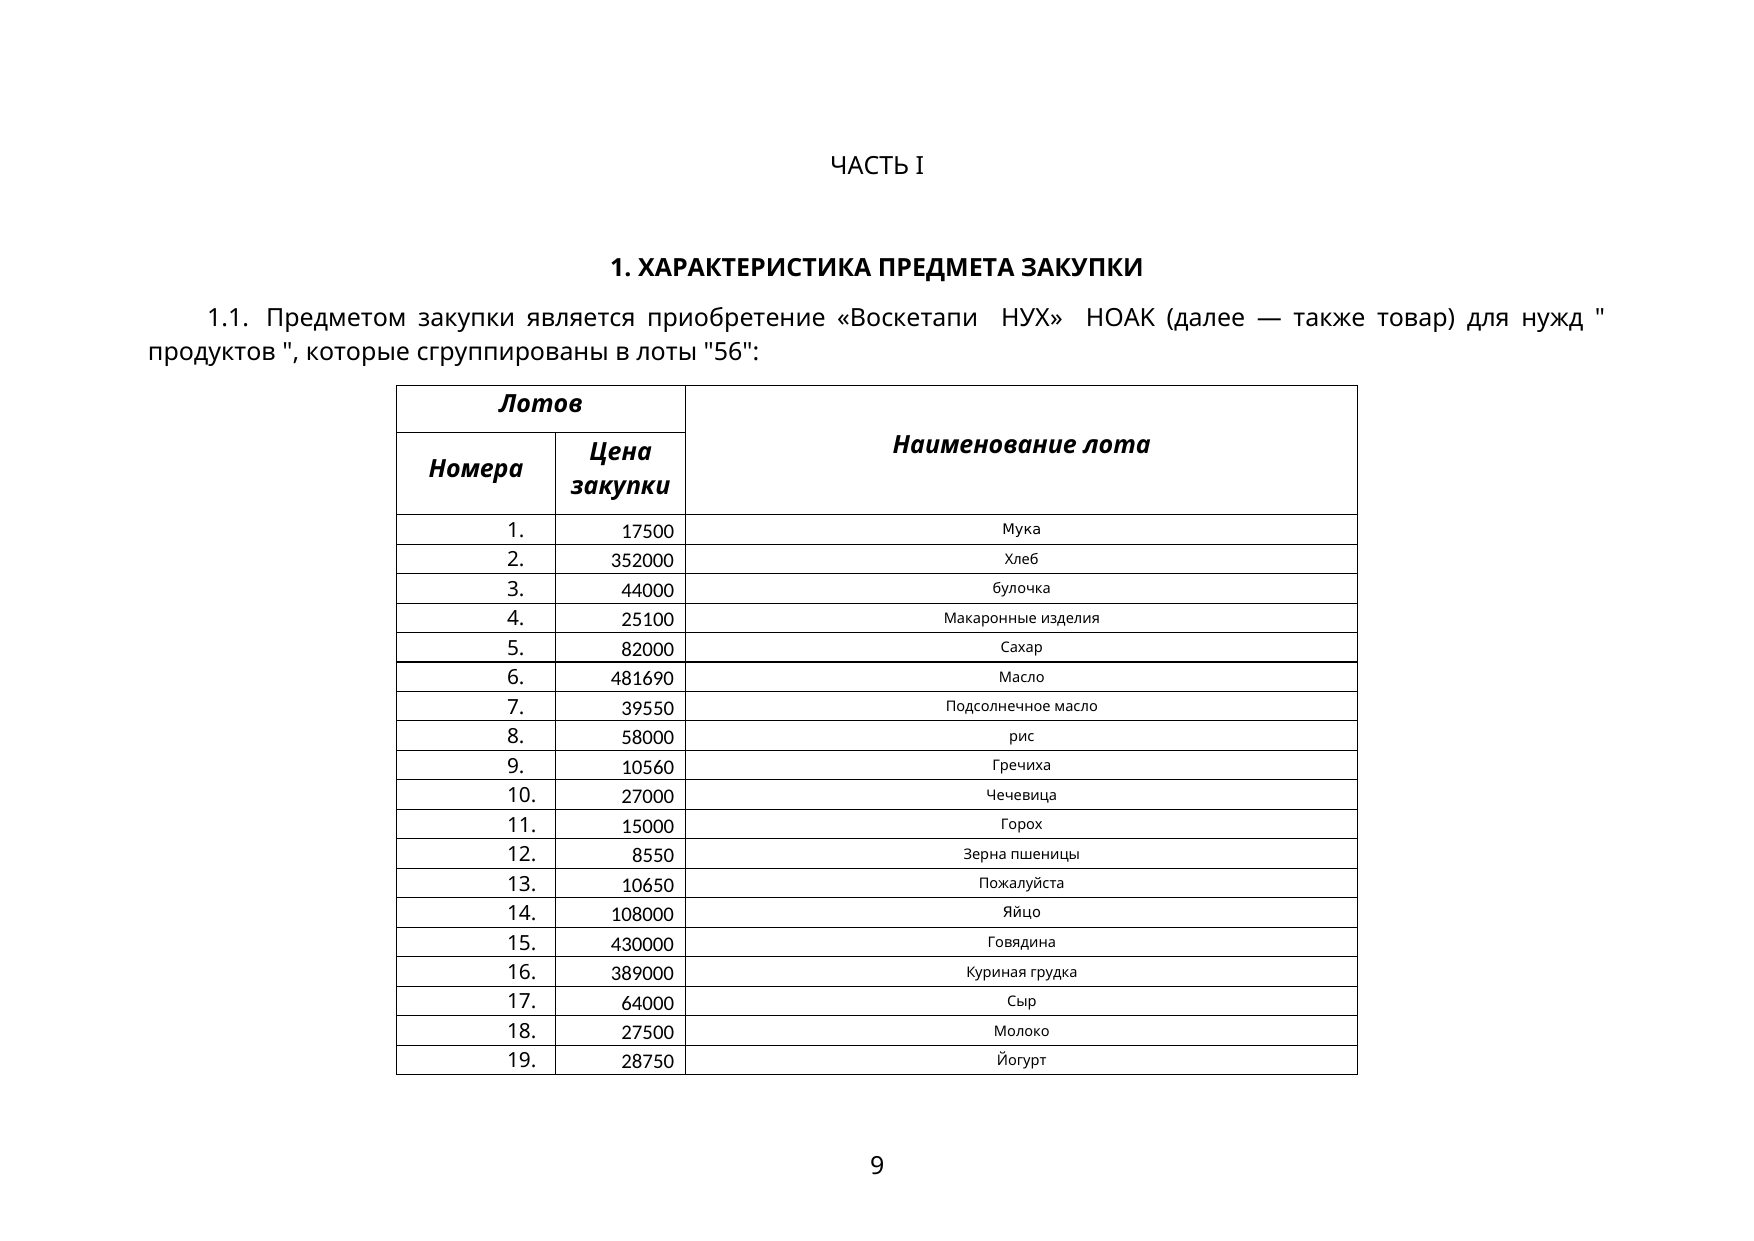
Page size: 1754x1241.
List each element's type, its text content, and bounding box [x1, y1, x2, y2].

subtitle 1.1. Предметом закупки является приобретение «Воскетапи НУХ» HOAK (далее — также товар) для нужд " продуктов ", которые сгруппированы в лоты "56": [148, 300, 1606, 368]
table_cell Горох [686, 810, 1357, 838]
table_cell [397, 751, 555, 779]
table_cell [397, 957, 555, 986]
table_cell Йогурт [686, 1046, 1357, 1074]
table_cell [397, 574, 555, 602]
table_cell [397, 663, 555, 691]
table_cell Молоко [686, 1016, 1357, 1044]
table_cell Куриная грудка [686, 957, 1357, 986]
table_cell 10560 [556, 751, 685, 779]
table_cell Сыр [686, 987, 1357, 1015]
text 1. ХАРАКТЕРИСТИКА ПРЕДМЕТА ЗАКУПКИ [148, 249, 1606, 283]
table_cell Сахар [686, 633, 1357, 661]
table_cell 352000 [556, 545, 685, 573]
table_cell [397, 604, 555, 632]
table_cell Чечевица [686, 780, 1357, 809]
table_cell [397, 633, 555, 661]
table_cell 82000 [556, 633, 685, 661]
table_cell 27000 [556, 780, 685, 809]
table_cell Зерна пшеницы [686, 839, 1357, 868]
table_cell 8550 [556, 839, 685, 868]
table_cell Подсолнечное масло [686, 692, 1357, 720]
table_cell Масло [686, 663, 1357, 691]
table_header Наименование лота [686, 386, 1357, 514]
table_cell 108000 [556, 898, 685, 927]
table_cell [397, 721, 555, 750]
table_cell Макаронные изделия [686, 604, 1357, 632]
table_cell Номера [397, 433, 555, 514]
table_cell 58000 [556, 721, 685, 750]
table_cell 28750 [556, 1046, 685, 1074]
table_cell [397, 987, 555, 1015]
table_cell 25100 [556, 604, 685, 632]
table_cell [397, 515, 555, 543]
table_cell 39550 [556, 692, 685, 720]
table_cell Хлеб [686, 545, 1357, 573]
text ЧАСТЬ I [148, 148, 1606, 182]
table_cell 10650 [556, 869, 685, 897]
table_cell [397, 839, 555, 868]
table_cell 15000 [556, 810, 685, 838]
table_cell Цена закупки [556, 433, 685, 514]
table_cell [397, 810, 555, 838]
table_cell 64000 [556, 987, 685, 1015]
table_cell [397, 780, 555, 809]
table_cell [397, 1046, 555, 1074]
table_cell 430000 [556, 928, 685, 956]
table_cell Яйцо [686, 898, 1357, 927]
table_cell [397, 1016, 555, 1044]
table_cell [397, 898, 555, 927]
table_header Лотов [397, 386, 685, 432]
table_cell Гречиха [686, 751, 1357, 779]
table_cell 44000 [556, 574, 685, 602]
table_cell 389000 [556, 957, 685, 986]
table_cell Говядина [686, 928, 1357, 956]
table_cell Мука [686, 515, 1357, 543]
table_cell 481690 [556, 663, 685, 691]
table_cell булочка [686, 574, 1357, 602]
table_cell Пожалуйста [686, 869, 1357, 897]
table_cell [397, 869, 555, 897]
table_cell [397, 928, 555, 956]
table_cell 27500 [556, 1016, 685, 1044]
table_cell рис [686, 721, 1357, 750]
table_cell [397, 692, 555, 720]
table_cell 17500 [556, 515, 685, 543]
table_cell [397, 545, 555, 573]
